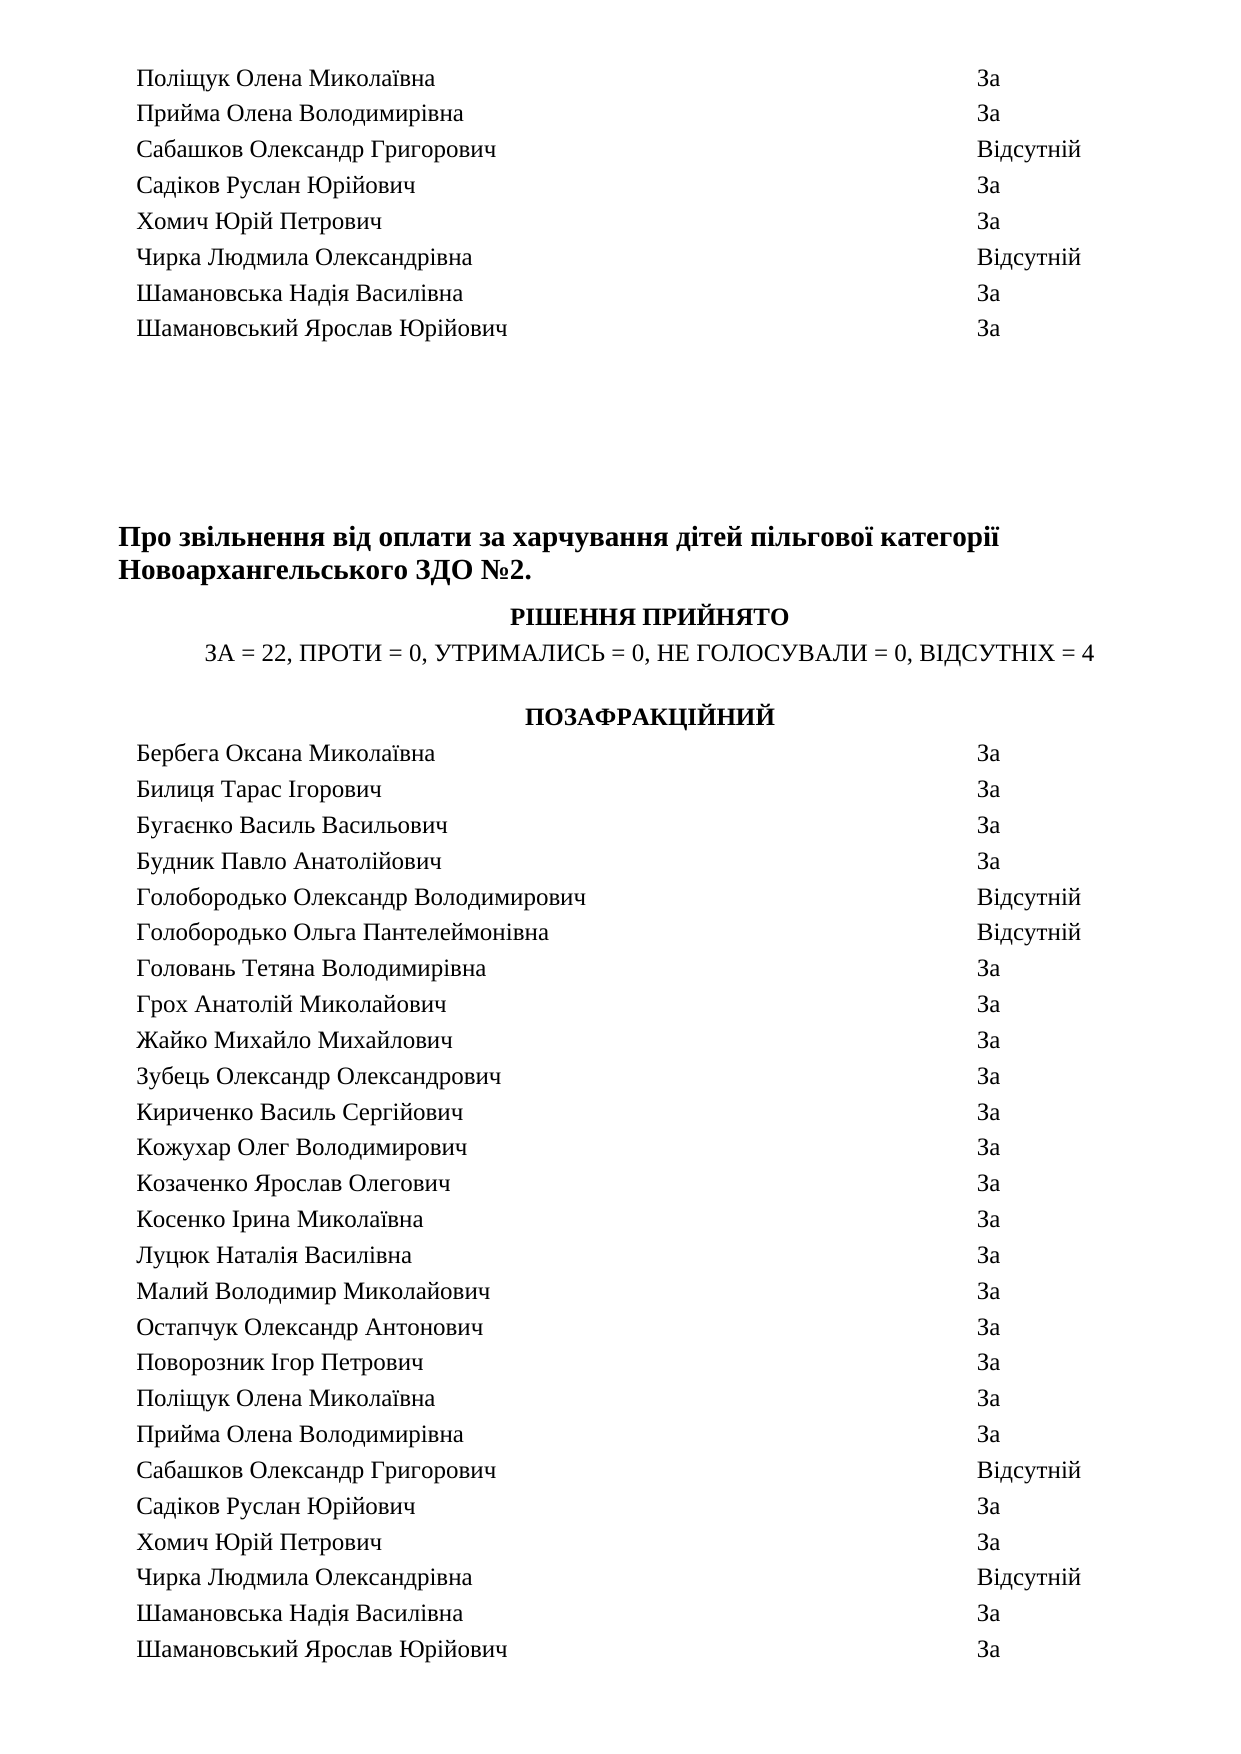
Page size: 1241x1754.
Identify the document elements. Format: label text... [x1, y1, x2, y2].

table_cell За [959, 1129, 1181, 1165]
table_cell Шамановська Надія Василівна [118, 274, 959, 310]
table_cell Головань Тетяна Володимирівна [118, 950, 959, 986]
table_cell За [959, 1093, 1181, 1129]
table_cell Хомич Юрій Петрович [118, 1523, 959, 1559]
table_cell Прийма Олена Володимирівна [118, 95, 959, 131]
table_cell За [959, 59, 1181, 95]
table_cell За [959, 1308, 1181, 1344]
table_cell За [959, 1057, 1181, 1093]
table_cell За [959, 1416, 1181, 1451]
table_cell За [959, 310, 1181, 346]
table_cell За [959, 1272, 1181, 1308]
table_cell ЗА = 22, ПРОТИ = 0, УТРИМАЛИСЬ = 0, НЕ ГОЛОСУВАЛИ = 0, ВІДСУТНІХ = 4 [118, 634, 1181, 670]
table_cell Остапчук Олександр Антонович [118, 1308, 959, 1344]
table_cell За [959, 1523, 1181, 1559]
table_cell Жайко Михайло Михайлович [118, 1021, 959, 1057]
table_cell За [959, 95, 1181, 131]
table_cell За [959, 1487, 1181, 1523]
table_cell Поліщук Олена Миколаївна [118, 1380, 959, 1416]
table_cell За [959, 842, 1181, 878]
table_cell Будник Павло Анатолійович [118, 842, 959, 878]
table_cell Відсутній [959, 914, 1181, 950]
table_cell Малий Володимир Миколайович [118, 1272, 959, 1308]
table_cell Голобородько Олександр Володимирович [118, 878, 959, 914]
table_cell За [959, 1021, 1181, 1057]
table_cell За [959, 771, 1181, 806]
table_cell За [959, 1344, 1181, 1380]
table_cell Грох Анатолій Миколайович [118, 986, 959, 1021]
table_cell Хомич Юрій Петрович [118, 203, 959, 238]
table_cell Чирка Людмила Олександрівна [118, 238, 959, 274]
table_cell За [959, 167, 1181, 202]
table_cell За [959, 735, 1181, 771]
table_cell Поліщук Олена Миколаївна [118, 59, 959, 95]
table_cell Козаченко Ярослав Олегович [118, 1165, 959, 1201]
table_cell Билиця Тарас Ігорович [118, 771, 959, 806]
table_cell За [959, 1236, 1181, 1272]
subtitle Про звільнення від оплати за харчування дітей пільгової категорії Новоархангельського ЗДО №2. [118, 519, 1181, 586]
table_cell Шамановська Надія Василівна [118, 1595, 959, 1631]
table_cell Луцюк Наталія Василівна [118, 1236, 959, 1272]
table_cell За [959, 1380, 1181, 1416]
table_cell За [959, 806, 1181, 842]
table_cell Бугаєнко Василь Васильович [118, 806, 959, 842]
table_cell Косенко Ірина Миколаївна [118, 1201, 959, 1236]
table_cell Поворозник Ігор Петрович [118, 1344, 959, 1380]
table_header Рішення прийнято [118, 599, 1181, 634]
table_cell Прийма Олена Володимирівна [118, 1416, 959, 1451]
table_cell За [959, 1631, 1181, 1666]
table_cell Садіков Руслан Юрійович [118, 1487, 959, 1523]
table_cell За [959, 274, 1181, 310]
table_cell За [959, 986, 1181, 1021]
table_cell Кожухар Олег Володимирович [118, 1129, 959, 1165]
table_cell Відсутній [959, 1559, 1181, 1595]
table_cell За [959, 203, 1181, 238]
table_cell Зубець Олександр Олександрович [118, 1057, 959, 1093]
table_cell Садіков Руслан Юрійович [118, 167, 959, 202]
table_cell За [959, 1165, 1181, 1201]
table_cell Голобородько Ольга Пантелеймонівна [118, 914, 959, 950]
table_cell Кириченко Василь Сергійович [118, 1093, 959, 1129]
table_cell Сабашков Олександр Григорович [118, 1451, 959, 1487]
table_cell За [959, 950, 1181, 986]
table_cell За [959, 1595, 1181, 1631]
table_cell Шамановський Ярослав Юрійович [118, 1631, 959, 1666]
table_cell Відсутній [959, 878, 1181, 914]
table_cell Чирка Людмила Олександрівна [118, 1559, 959, 1595]
table_cell Відсутній [959, 1451, 1181, 1487]
table_cell позафракційний [118, 670, 1181, 735]
table_cell Відсутній [959, 131, 1181, 167]
table_cell Сабашков Олександр Григорович [118, 131, 959, 167]
table_cell За [959, 1201, 1181, 1236]
table_cell Шамановський Ярослав Юрійович [118, 310, 959, 346]
table_cell Відсутній [959, 238, 1181, 274]
table_cell Бербега Оксана Миколаївна [118, 735, 959, 771]
